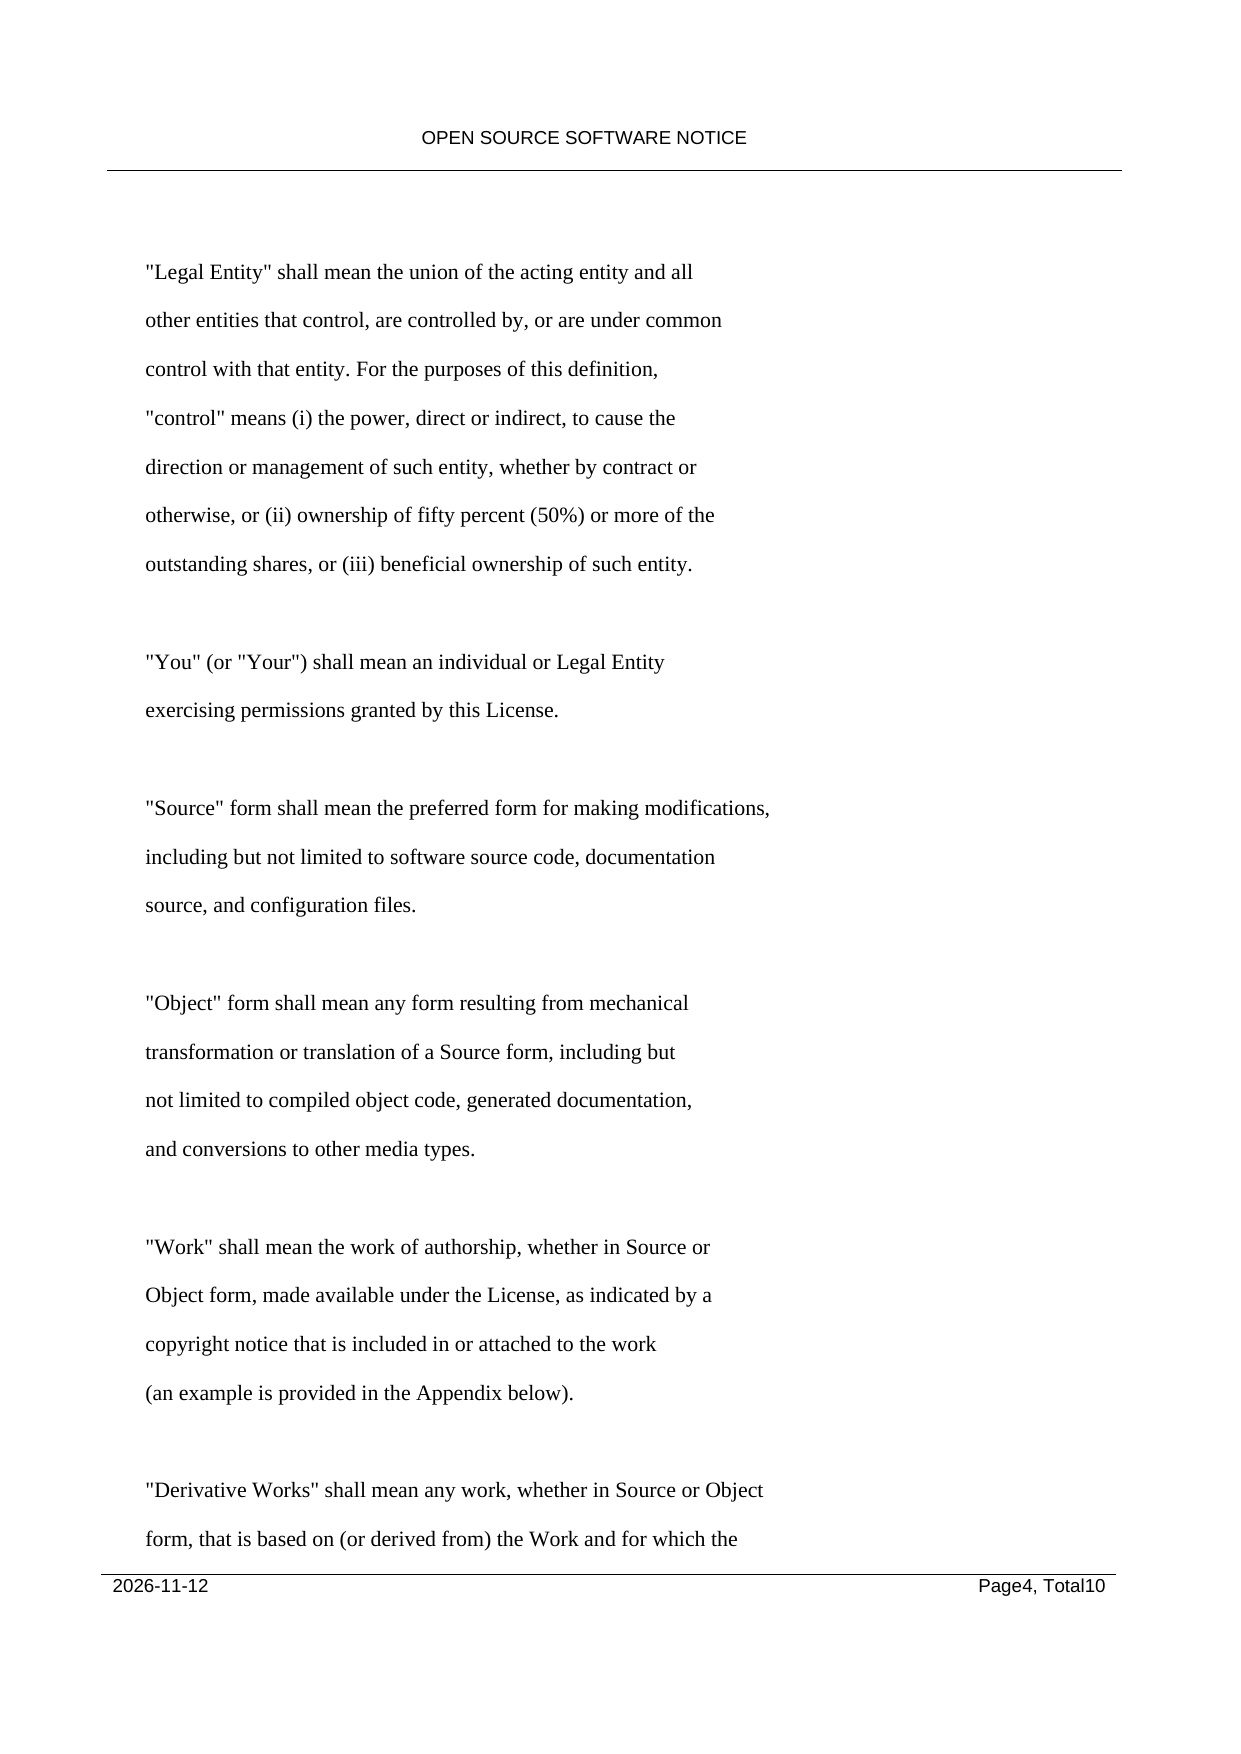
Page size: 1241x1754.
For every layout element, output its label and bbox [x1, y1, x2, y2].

text [112, 206, 1128, 1555]
